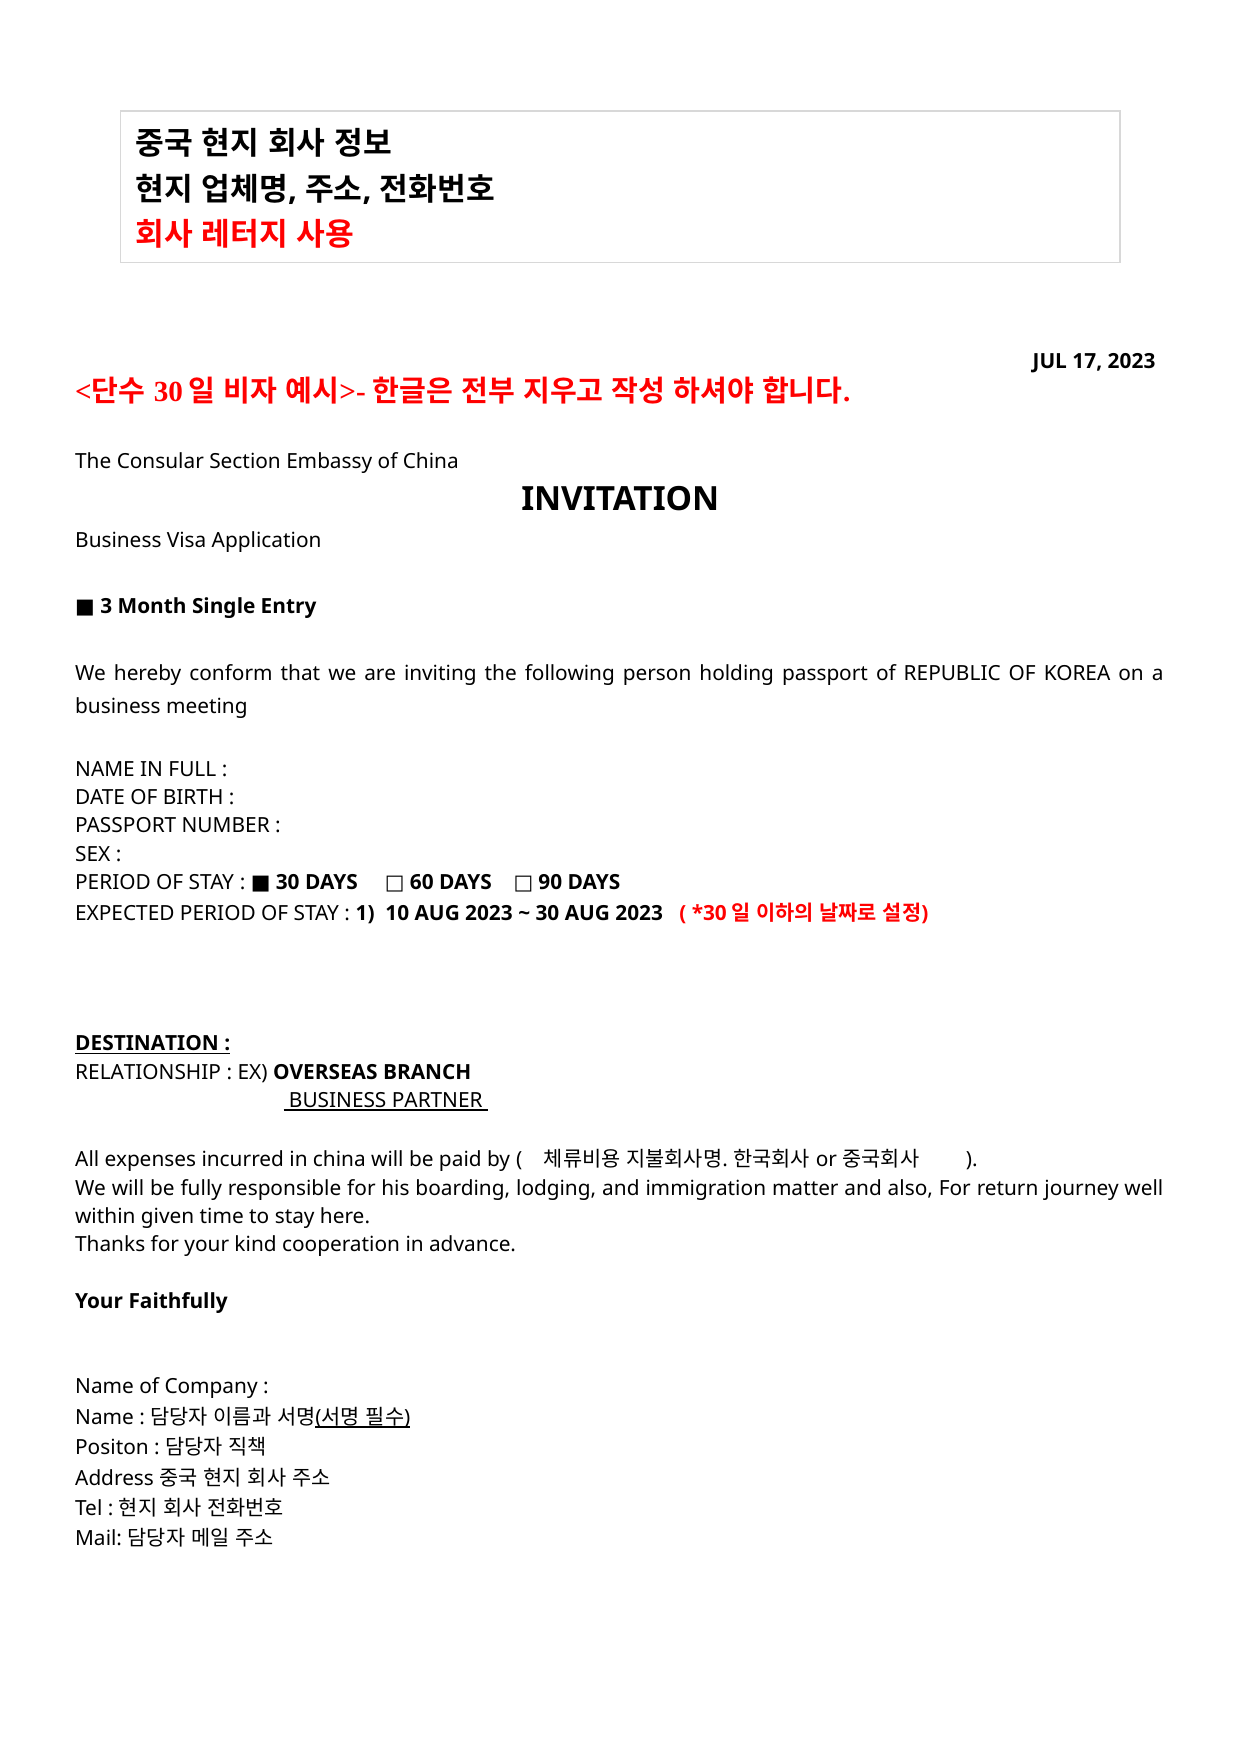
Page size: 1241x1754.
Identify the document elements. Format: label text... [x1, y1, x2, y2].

text DESTINATION : [75, 1028, 1165, 1057]
text <단수 30일 비자 예시>- 한글은 전부 지우고 작성 하셔야 합니다. [75, 375, 1107, 408]
text Mail: 담당자 메일 주소 [75, 1521, 1165, 1552]
text Business Visa Application [75, 520, 1165, 554]
text PERIOD OF STAY : ■ 30 DAYS □ 60 DAYS □ 90 DAYS [75, 867, 1165, 896]
text The Consular Section Embassy of China [75, 442, 1165, 475]
text JUL 17, 2023 [75, 342, 1155, 375]
text All expenses incurred in china will be paid by ( 체류비용 지불회사명. 한국회사 or 중국회사 ). [75, 1142, 1165, 1173]
text Thanks for your kind cooperation in advance. [75, 1229, 1165, 1258]
text RELATIONSHIP : EX) OVERSEAS BRANCH [75, 1057, 1165, 1085]
text We hereby conform that we are inviting the following person holding passport of REPUBLIC OF KOREA on a business meeting [75, 654, 1165, 720]
text We will be fully responsible for his boarding, lodging, and immigration matter and also, For return journey well within given time to stay here. [75, 1173, 1165, 1229]
text Name : 담당자 이름과 서명(서명 필수) [75, 1400, 1165, 1430]
text Positon : 담당자 직책 [75, 1430, 1165, 1461]
text Tel : 현지 회사 전화번호 [75, 1491, 1165, 1521]
text NAME IN FULL : [75, 754, 1165, 782]
text Address 중국 현지 회사 주소 [75, 1461, 1165, 1491]
text Your Faithfully [75, 1286, 1165, 1315]
text BUSINESS PARTNER [75, 1085, 1165, 1114]
text PASSPORT NUMBER : [75, 811, 1165, 839]
text DATE OF BIRTH : [75, 782, 1165, 811]
text Name of Company : [75, 1372, 1165, 1400]
text INVITATION [75, 475, 1165, 520]
text SEX : [75, 839, 1165, 867]
text ■ 3 Month Single Entry [75, 587, 1165, 620]
text EXPECTED PERIOD OF STAY : 1) 10 AUG 2023 ~ 30 AUG 2023 ( *30일 이하의 날짜로 설정) [75, 896, 1165, 926]
